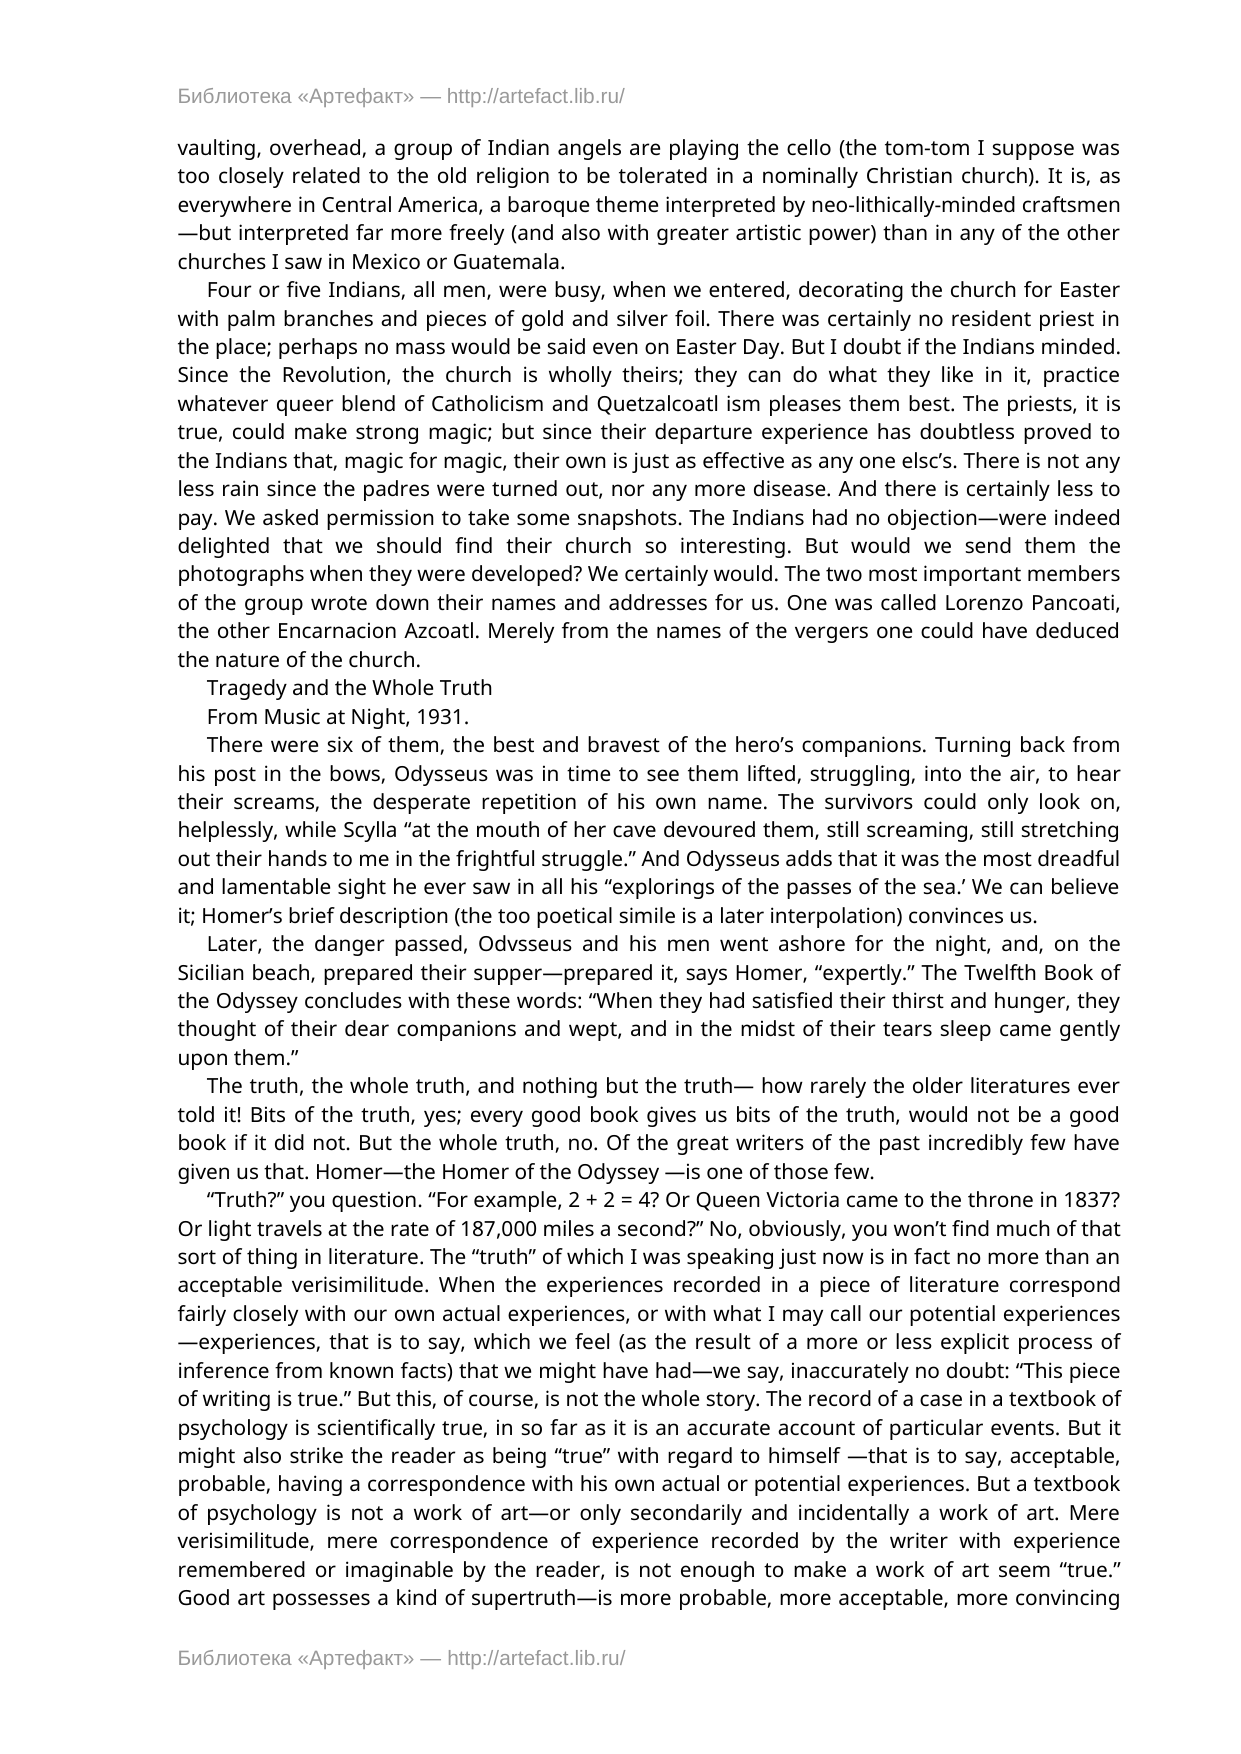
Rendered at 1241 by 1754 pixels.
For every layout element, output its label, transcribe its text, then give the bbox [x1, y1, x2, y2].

text The truth, the whole truth, and nothing but the truth— how rarely the older literatures ever told it! Bits of the truth, yes; every good book gives us bits of the truth, would not be a good book if it did not. But the whole truth, no. Of the great writers of the past incredibly few have given us that. Homer—the Homer of the Odyssey —is one of those few. [177, 1071, 1122, 1185]
text Tragedy and the Whole Truth [177, 673, 1122, 702]
text There were six of them, the best and bravest of the hero’s companions. Turning back from his post in the bows, Odysseus was in time to see them lifted, struggling, into the air, to hear their screams, the desperate repetition of his own name. The survivors could only look on, helplessly, while Scylla “at the mouth of her cave devoured them, still screaming, still stretching out their hands to me in the frightful struggle.” And Odysseus adds that it was the most dreadful and lamentable sight he ever saw in all his “explorings of the passes of the sea.’ We can believe it; Homer’s brief description (the too poetical simile is a later interpolation) convinces us. [177, 730, 1122, 929]
text Later, the danger passed, Odvsseus and his men went ashore for the night, and, on the Sicilian beach, prepared their supper—prepared it, says Homer, “expertly.” The Twelfth Book of the Odyssey concludes with these words: “When they had satisfied their thirst and hunger, they thought of their dear companions and wept, and in the midst of their tears sleep came gently upon them.” [177, 929, 1122, 1071]
text Four or five Indians, all men, were busy, when we entered, decorating the church for Easter with palm branches and pieces of gold and silver foil. There was certainly no resident priest in the place; perhaps no mass would be said even on Easter Day. But I doubt if the Indians minded. Since the Revolution, the church is wholly theirs; they can do what they like in it, practice whatever queer blend of Catholicism and Quetzalcoatl ism pleases them best. The priests, it is true, could make strong magic; but since their departure experience has doubtless proved to the Indians that, magic for magic, their own is just as effective as any one elsc’s. There is not any less rain since the padres were turned out, nor any more disease. And there is certainly less to pay. We asked permission to take some snapshots. The Indians had no objection—were indeed delighted that we should find their church so interesting. But would we send them the photographs when they were developed? We certainly would. The two most important members of the group wrote down their names and addresses for us. One was called Lorenzo Pancoati, the other Encarnacion Azcoatl. Merely from the names of the vergers one could have deduced the nature of the church. [177, 275, 1122, 673]
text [177, 1185, 1122, 1612]
text From Music at Night, 1931. [177, 702, 1122, 730]
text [177, 133, 1122, 275]
